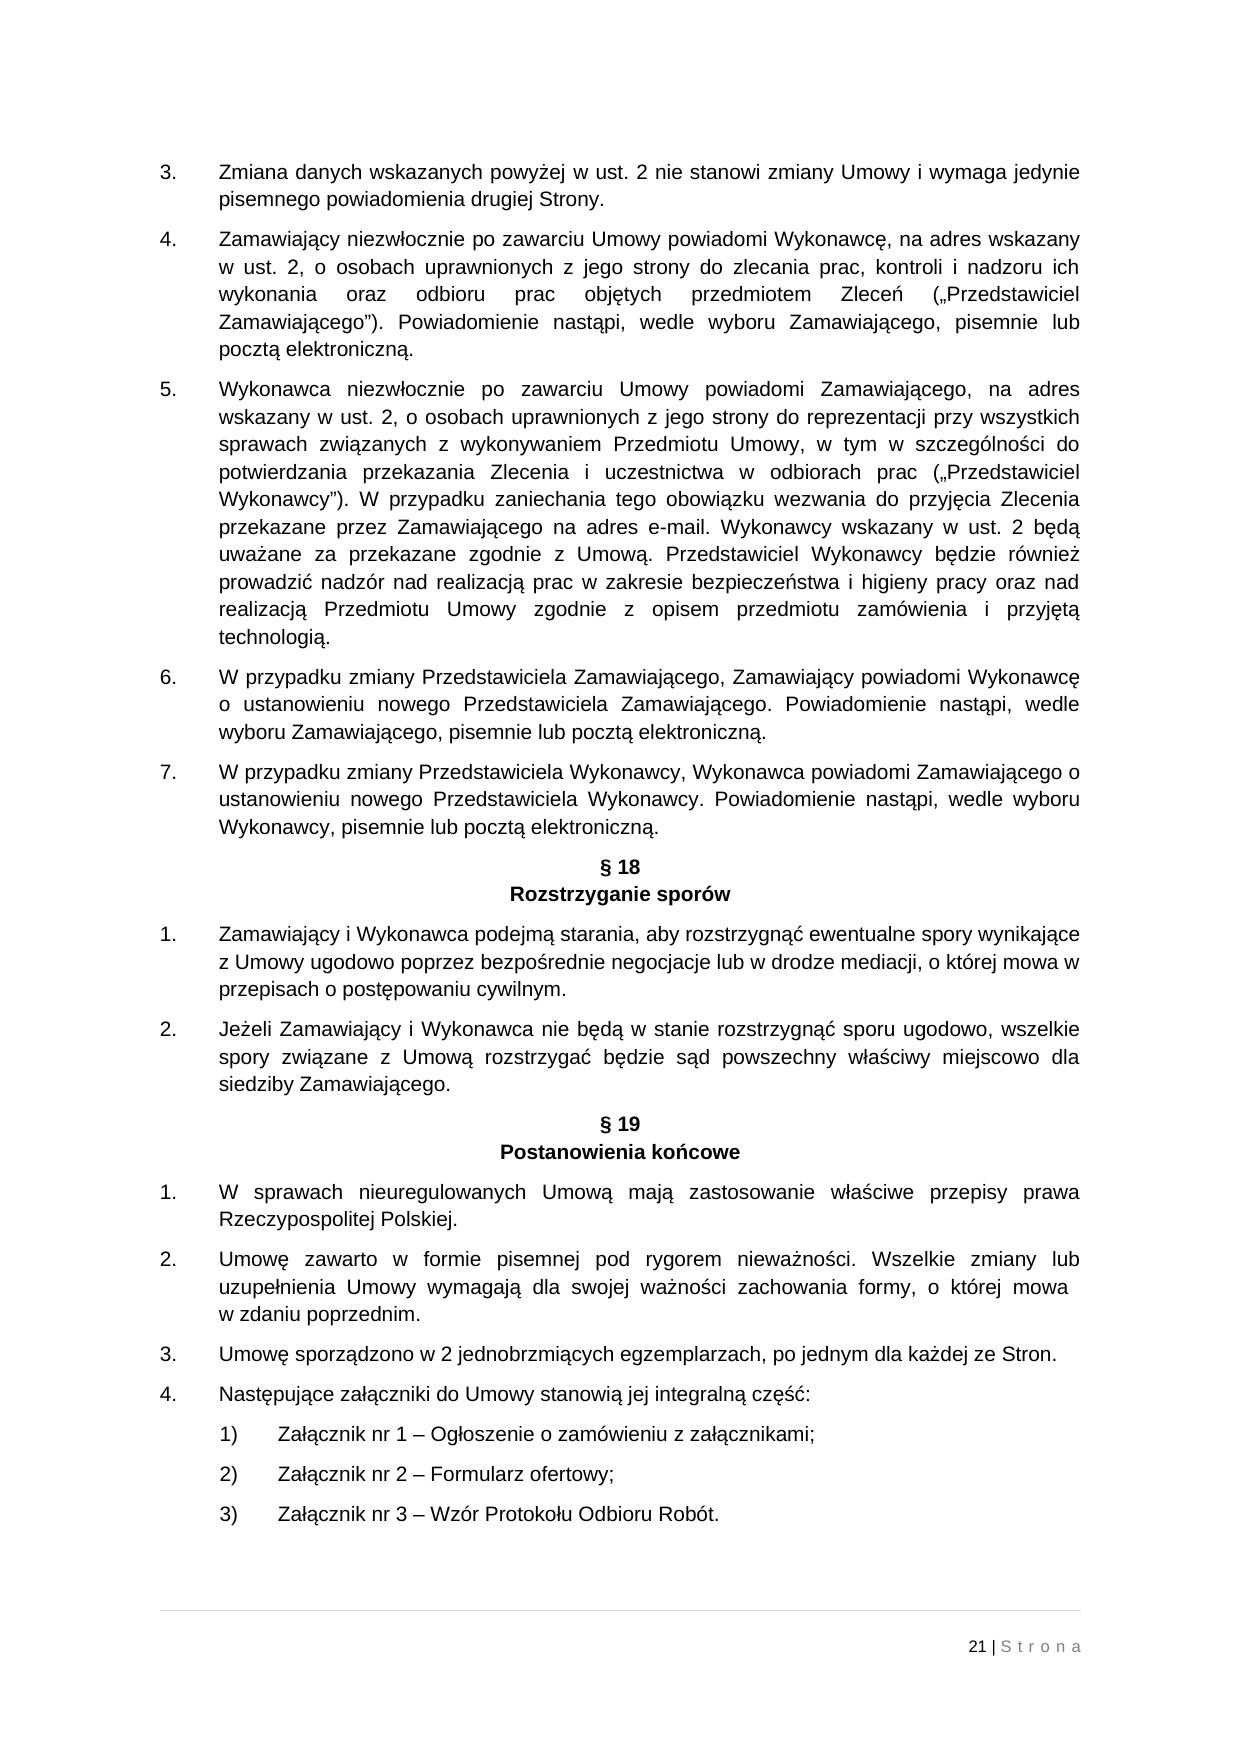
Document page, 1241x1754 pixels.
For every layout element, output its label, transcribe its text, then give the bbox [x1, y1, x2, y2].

list Następujące załączniki do Umowy stanowią jej integralną część: [159, 1382, 1081, 1406]
list W przypadku zmiany Przedstawiciela Zamawiającego, Zamawiający powiadomi Wykonawcę o ustanowieniu nowego Przedstawiciela Zamawiającego. Powiadomienie nastąpi, wedle wyboru Zamawiającego, pisemnie lub pocztą elektroniczną. [159, 664, 1081, 743]
list Zmiana danych wskazanych powyżej w ust. 2 nie stanowi zmiany Umowy i wymaga jedynie pisemnego powiadomienia drugiej Strony. [159, 159, 1081, 211]
list Załącznik nr 1 – Ogłoszenie o zamówieniu z załącznikami; [219, 1422, 1081, 1446]
list W sprawach nieuregulowanych Umową mają zastosowanie właściwe przepisy prawa Rzeczypospolitej Polskiej. [159, 1179, 1081, 1231]
list Umowę zawarto w formie pisemnej pod rygorem nieważności. Wszelkie zmiany lub uzupełnienia Umowy wymagają dla swojej ważności zachowania formy, o której mowa w zdaniu poprzednim. [159, 1247, 1081, 1326]
list Zamawiający i Wykonawca podejmą starania, aby rozstrzygnąć ewentualne spory wynikające z Umowy ugodowo poprzez bezpośrednie negocjacje lub w drodze mediacji, o której mowa w przepisach o postępowaniu cywilnym. [159, 922, 1081, 1001]
list Umowę sporządzono w 2 jednobrzmiących egzemplarzach, po jednym dla każdej ze Stron. [159, 1342, 1081, 1366]
list W przypadku zmiany Przedstawiciela Wykonawcy, Wykonawca powiadomi Zamawiającego o ustanowieniu nowego Przedstawiciela Wykonawcy. Powiadomienie nastąpi, wedle wyboru Wykonawcy, pisemnie lub pocztą elektroniczną. [159, 759, 1081, 838]
list Załącznik nr 2 – Formularz ofertowy; [219, 1462, 1081, 1486]
list Jeżeli Zamawiający i Wykonawca nie będą w stanie rozstrzygnąć sporu ugodowo, wszelkie spory związane z Umową rozstrzygać będzie sąd powszechny właściwy miejscowo dla siedziby Zamawiającego. [159, 1017, 1081, 1096]
list Wykonawca niezwłocznie po zawarciu Umowy powiadomi Zamawiającego, na adres wskazany w ust. 2, o osobach uprawnionych z jego strony do reprezentacji przy wszystkich sprawach związanych z wykonywaniem Przedmiotu Umowy, w tym w szczególności do potwierdzania przekazania Zlecenia i uczestnictwa w odbiorach prac („Przedstawiciel Wykonawcy”). W przypadku zaniechania tego obowiązku wezwania do przyjęcia Zlecenia przekazane przez Zamawiającego na adres e-mail. Wykonawcy wskazany w ust. 2 będą uważane za przekazane zgodnie z Umową. Przedstawiciel Wykonawcy będzie również prowadzić nadzór nad realizacją prac w zakresie bezpieczeństwa i higieny pracy oraz nad realizacją Przedmiotu Umowy zgodnie z opisem przedmiotu zamówienia i przyjętą technologią. [159, 377, 1081, 648]
list Załącznik nr 3 – Wzór Protokołu Odbioru Robót. [219, 1502, 1081, 1526]
text § 18 Rozstrzyganie sporów [159, 854, 1081, 906]
list Zamawiający niezwłocznie po zawarciu Umowy powiadomi Wykonawcę, na adres wskazany w ust. 2, o osobach uprawnionych z jego strony do zlecania prac, kontroli i nadzoru ich wykonania oraz odbioru prac objętych przedmiotem Zleceń („Przedstawiciel Zamawiającego”). Powiadomienie nastąpi, wedle wyboru Zamawiającego, pisemnie lub pocztą elektroniczną. [159, 227, 1081, 361]
text § 19 Postanowienia końcowe [159, 1112, 1081, 1163]
